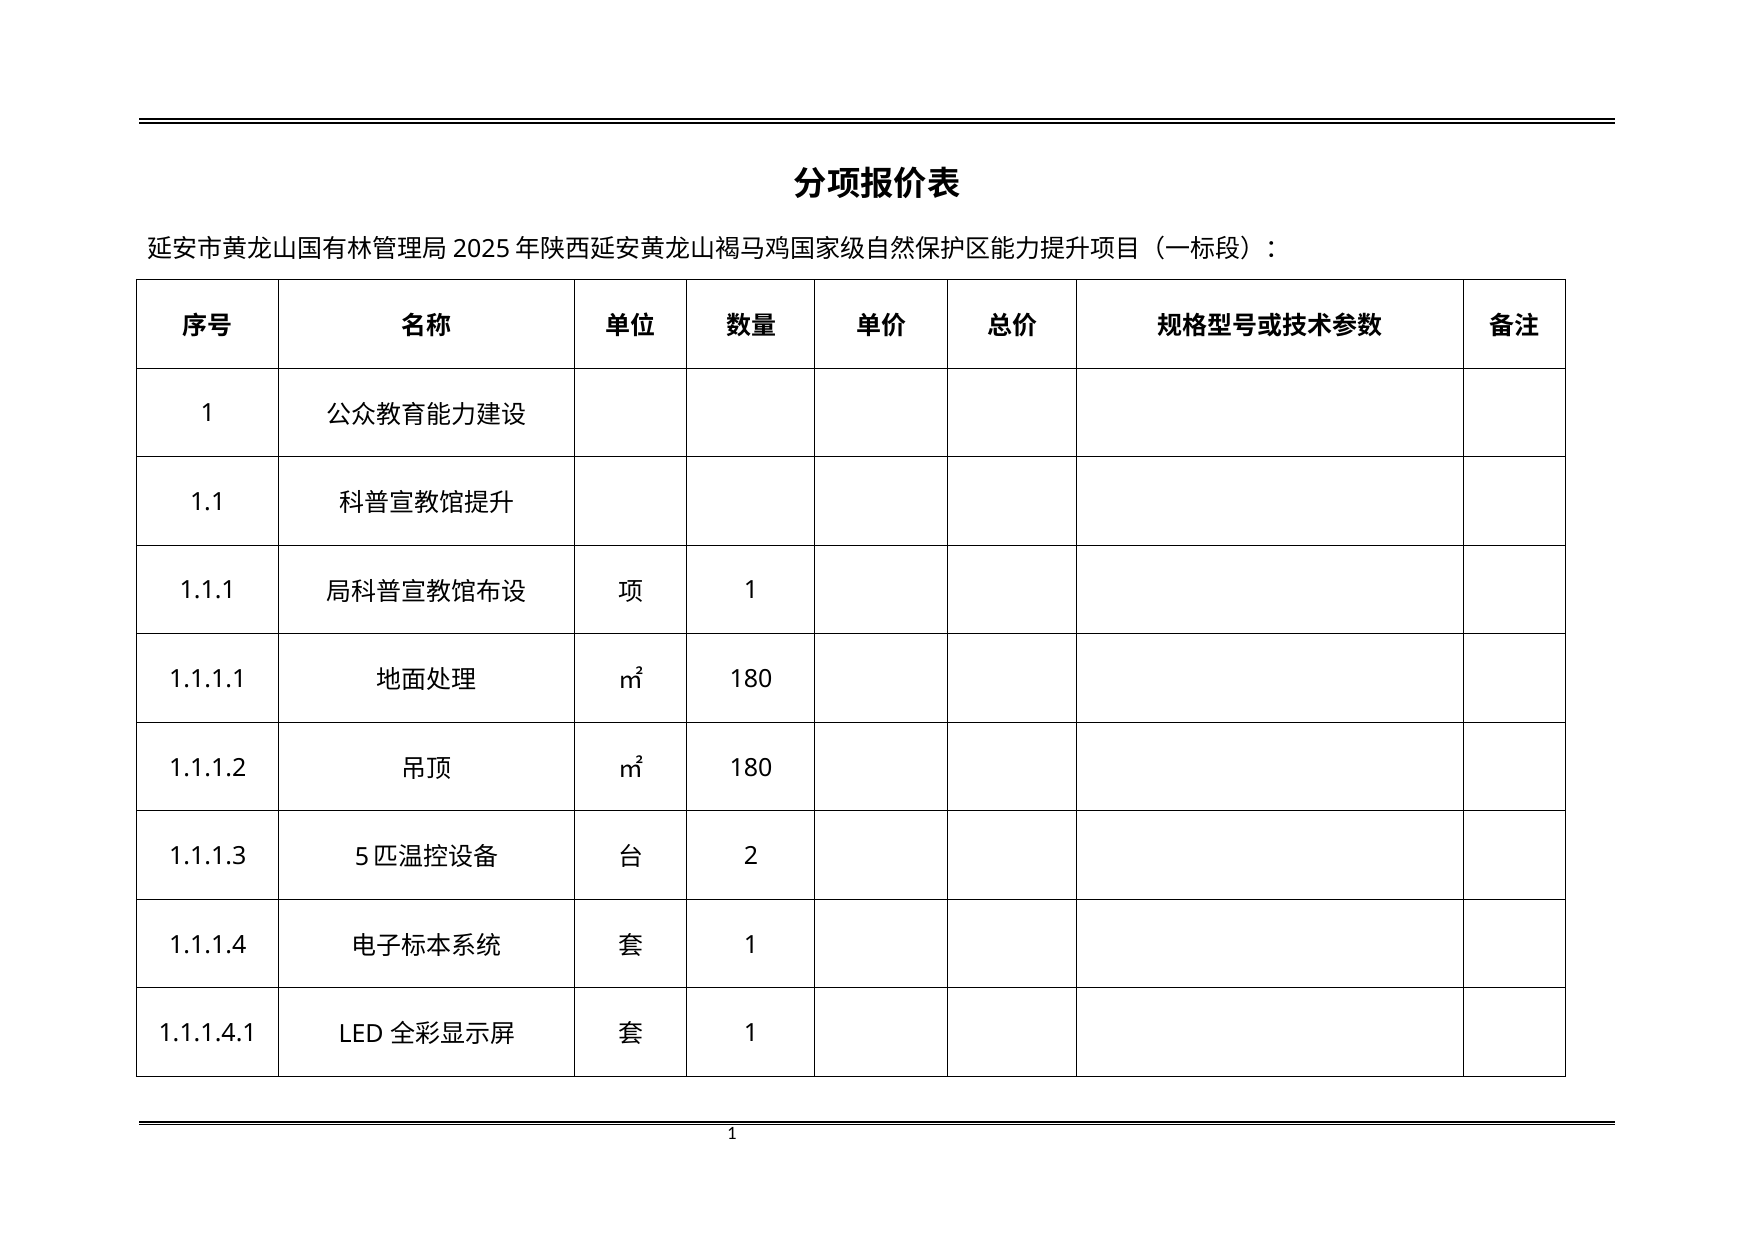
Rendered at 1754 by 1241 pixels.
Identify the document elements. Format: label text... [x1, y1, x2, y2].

table_cell 项 [575, 546, 686, 633]
table_cell 1.1.1.1 [137, 634, 278, 722]
table_cell 公众教育能力建设 [279, 369, 574, 456]
table_cell [1464, 457, 1565, 544]
table_cell 1.1.1.4 [137, 900, 278, 987]
table_cell [575, 369, 686, 456]
table_cell [1464, 369, 1565, 456]
table_cell [948, 369, 1076, 456]
table_cell [1077, 634, 1463, 722]
table_cell 1.1.1.3 [137, 811, 278, 899]
table_cell [948, 546, 1076, 633]
table_header 备注 [1464, 280, 1565, 367]
table_cell ㎡ [575, 634, 686, 722]
table_header 名称 [279, 280, 574, 367]
table_cell [815, 811, 947, 899]
table_cell 1.1.1 [137, 546, 278, 633]
table_cell [575, 457, 686, 544]
table_header 序号 [137, 280, 278, 367]
table_cell [1464, 634, 1565, 722]
table_cell [815, 546, 947, 633]
table_cell [1464, 811, 1565, 899]
table_cell 1.1.1.2 [137, 723, 278, 810]
table_cell 5匹温控设备 [279, 811, 574, 899]
table_cell [948, 723, 1076, 810]
table_header 规格型号或技术参数 [1077, 280, 1463, 367]
table_cell 180 [687, 723, 814, 810]
table_cell [815, 369, 947, 456]
table_cell [1077, 546, 1463, 633]
table_cell [815, 988, 947, 1076]
table_cell 地面处理 [279, 634, 574, 722]
table_cell [1077, 723, 1463, 810]
table_cell 电子标本系统 [279, 900, 574, 987]
table_cell 1 [687, 988, 814, 1076]
table_cell 吊顶 [279, 723, 574, 810]
text 延安市黄龙山国有林管理局2025年陕西延安黄龙山褐马鸡国家级自然保护区能力提升项目（一标段）： [148, 214, 1606, 279]
table_cell [1077, 457, 1463, 544]
text 分项报价表 [148, 149, 1606, 214]
table_cell [815, 723, 947, 810]
table_header 单位 [575, 280, 686, 367]
table_cell [1464, 900, 1565, 987]
table_cell 科普宣教馆提升 [279, 457, 574, 544]
table_cell [948, 634, 1076, 722]
table_cell 台 [575, 811, 686, 899]
table_cell 1.1 [137, 457, 278, 544]
table_cell [1077, 900, 1463, 987]
table_cell [948, 900, 1076, 987]
table_cell LED 全彩显示屏 [279, 988, 574, 1076]
table_cell 2 [687, 811, 814, 899]
table_header 总价 [948, 280, 1076, 367]
table_cell [815, 634, 947, 722]
table_cell [948, 457, 1076, 544]
table_cell 局科普宣教馆布设 [279, 546, 574, 633]
table_cell [815, 900, 947, 987]
table_cell [948, 988, 1076, 1076]
table_cell [1077, 988, 1463, 1076]
table_cell 1 [687, 900, 814, 987]
table_cell 套 [575, 988, 686, 1076]
table_cell 1 [137, 369, 278, 456]
table_cell [948, 811, 1076, 899]
table_header 单价 [815, 280, 947, 367]
table_cell [1077, 811, 1463, 899]
table_cell [687, 457, 814, 544]
table_cell 1.1.1.4.1 [137, 988, 278, 1076]
table_cell ㎡ [575, 723, 686, 810]
table_cell 180 [687, 634, 814, 722]
table_cell 1 [687, 546, 814, 633]
table_header 数量 [687, 280, 814, 367]
table_cell [1464, 546, 1565, 633]
table_cell [1464, 988, 1565, 1076]
table_cell [687, 369, 814, 456]
table_cell [1464, 723, 1565, 810]
table_cell [815, 457, 947, 544]
table_cell [1077, 369, 1463, 456]
table_cell 套 [575, 900, 686, 987]
